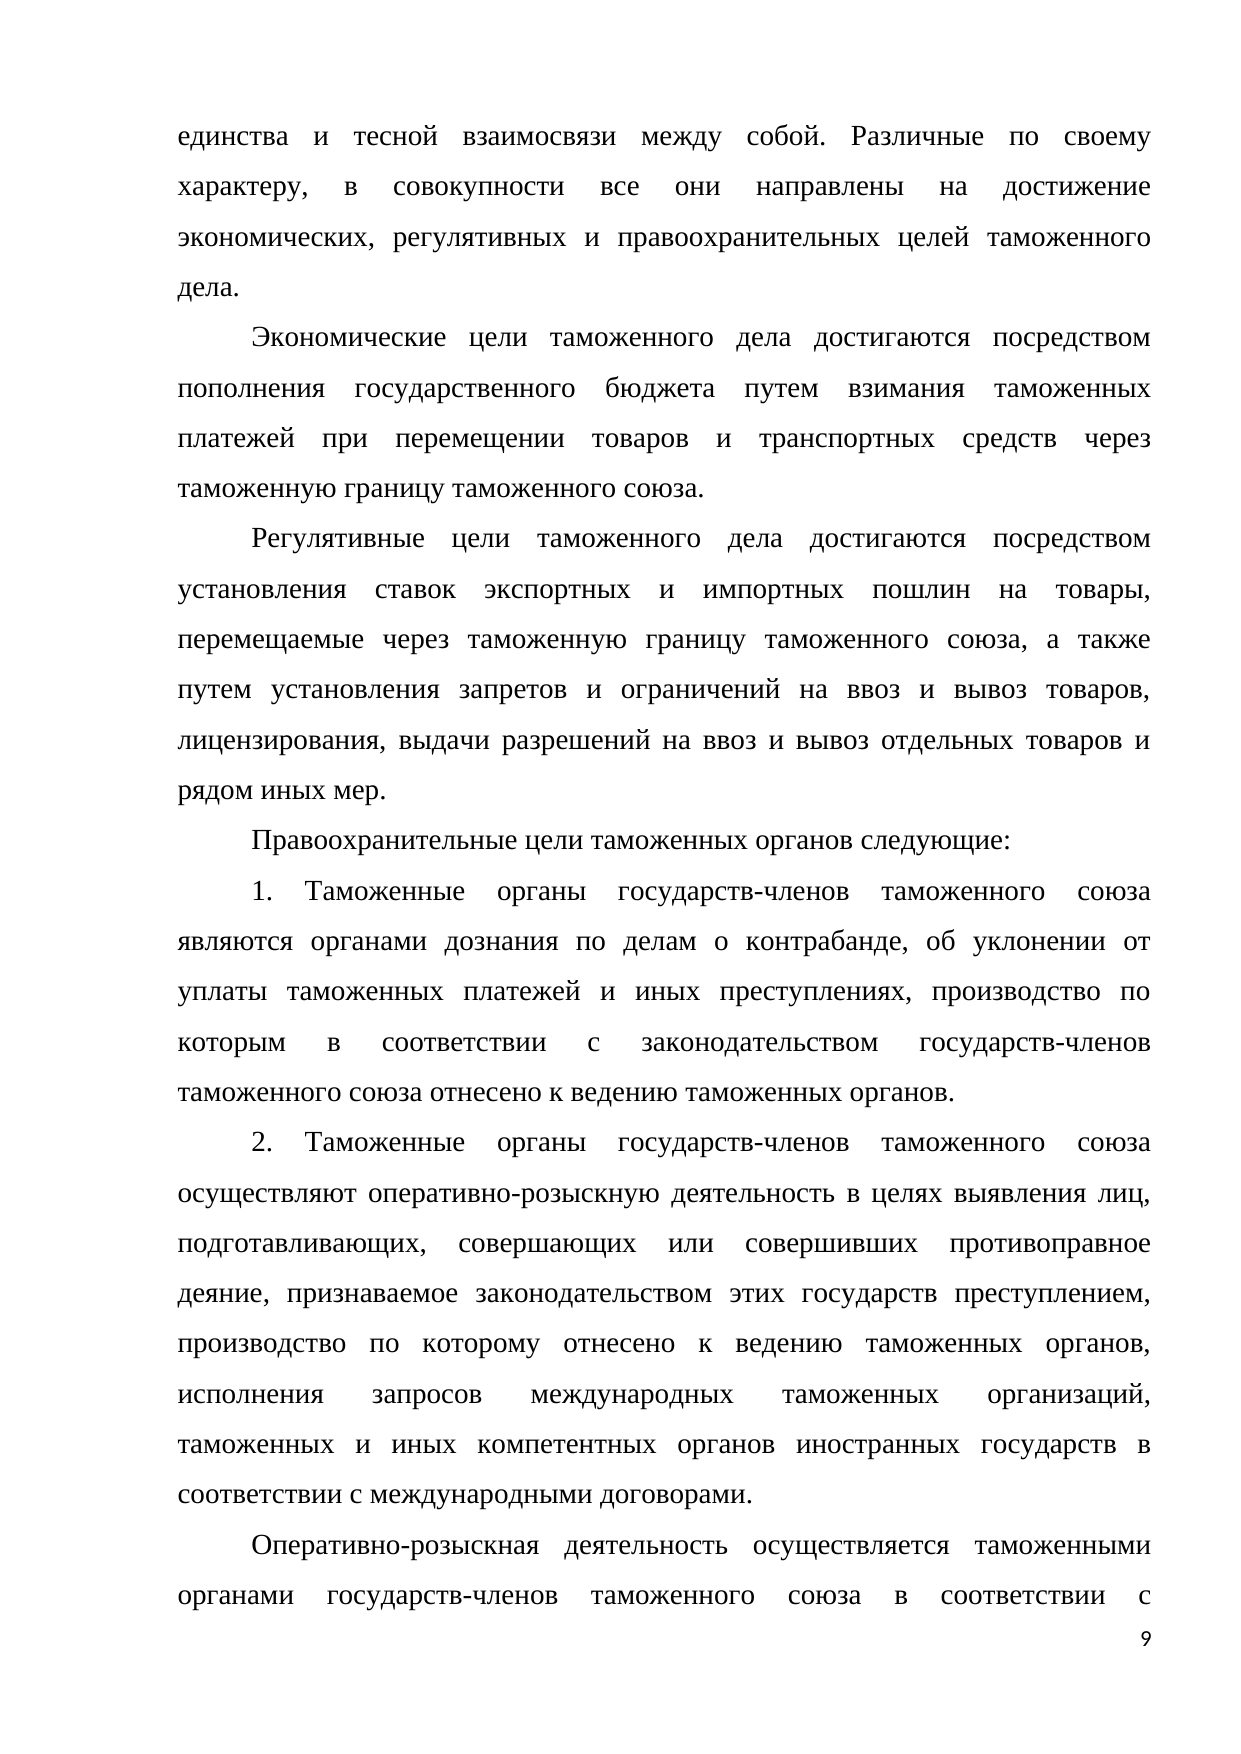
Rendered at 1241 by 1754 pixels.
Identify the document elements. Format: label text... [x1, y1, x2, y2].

text Правоохранительные цели таможенных органов следующие: [177, 822, 1152, 856]
text 2. Таможенные органы государств-членов таможенного союза осуществляют оперативно-розыскную деятельность в целях выявления лиц, подготавливающих, совершающих или совершивших противоправное деяние, признаваемое законодательством этих государств преступлением, производство по которому отнесено к ведению таможенных органов, исполнения запросов международных таможенных организаций, таможенных и иных компетентных органов иностранных государств в соответствии с международными договорами. [177, 1124, 1152, 1510]
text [177, 118, 1152, 303]
text 1. Таможенные органы государств-членов таможенного союза являются органами дознания по делам о контрабанде, об уклонении от уплаты таможенных платежей и иных преступлениях, производство по которым в соответствии с законодательством государств-членов таможенного союза отнесено к ведению таможенных органов. [177, 873, 1152, 1108]
text Регулятивные цели таможенного дела достигаются посредством установления ставок экспортных и импортных пошлин на товары, перемещаемые через таможенную границу таможенного союза, а также путем установления запретов и ограничений на ввоз и вывоз товаров, лицензирования, выдачи разрешений на ввоз и вывоз отдельных товаров и рядом иных мер. [177, 521, 1152, 806]
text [177, 1527, 1152, 1611]
text Экономические цели таможенного дела достигаются посредством пополнения государственного бюджета путем взимания таможенных платежей при перемещении товаров и транспортных средств через таможенную границу таможенного союза. [177, 319, 1152, 504]
